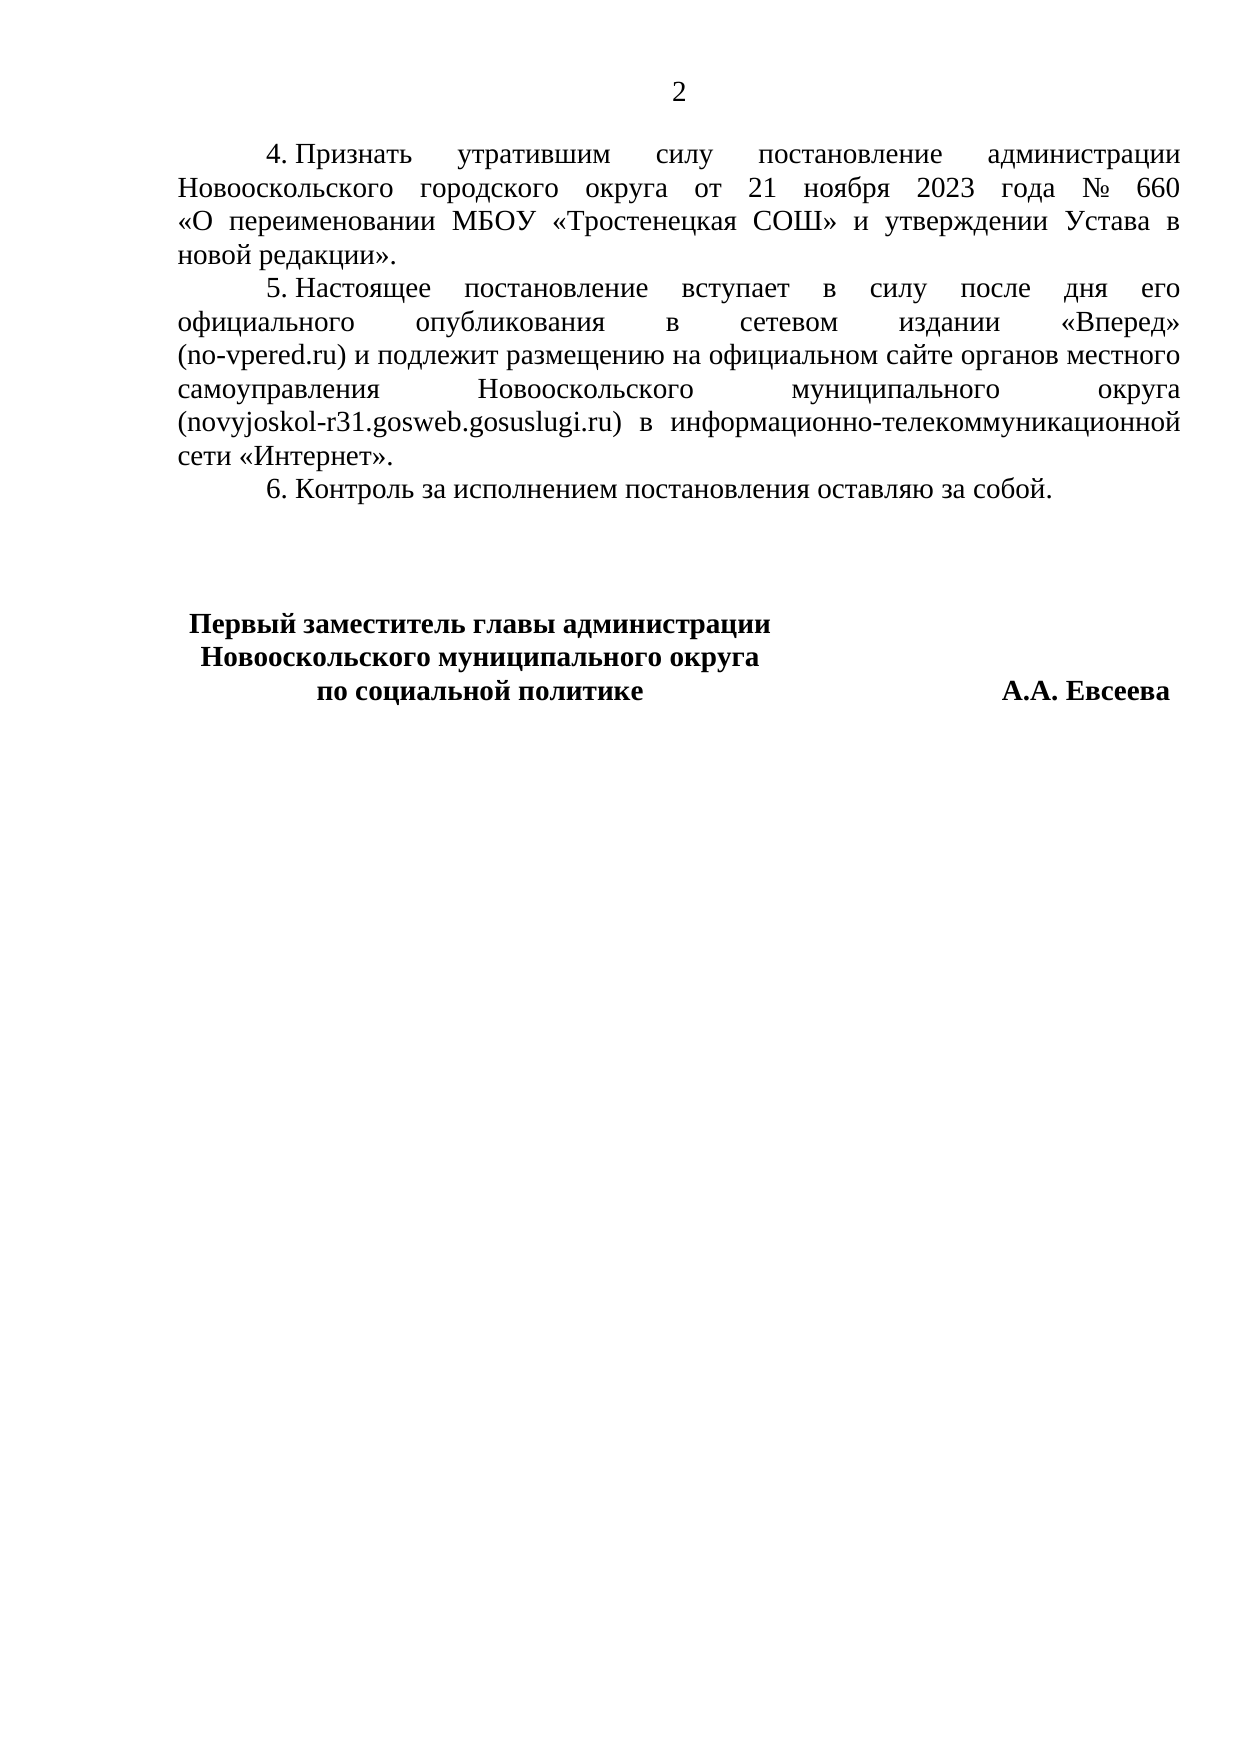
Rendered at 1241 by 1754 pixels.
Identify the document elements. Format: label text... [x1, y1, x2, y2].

list Признать утратившим силу постановление администрации Новооскольского городского округа от 21 ноября 2023 года № 660 «О переименовании МБОУ «Тростенецкая СОШ» и утверждении Устава в новой редакции». [177, 136, 1181, 270]
table_header А.А. Евсеева [783, 606, 1181, 740]
list Настоящее постановление вступает в силу после дня его официального опубликования в сетевом издании «Вперед» (no-vpered.ru) и подлежит размещению на официальном сайте органов местного самоуправления Новооскольского муниципального округа (novyjoskol-r31.gosweb.gosuslugi.ru) в информационно-телекоммуникационной сети «Интернет». [177, 270, 1181, 472]
list Контроль за исполнением постановления оставляю за собой. [177, 472, 1181, 505]
table_header Первый заместитель главы администрации Новооскольского муниципального округа по социальной политике [177, 606, 783, 740]
